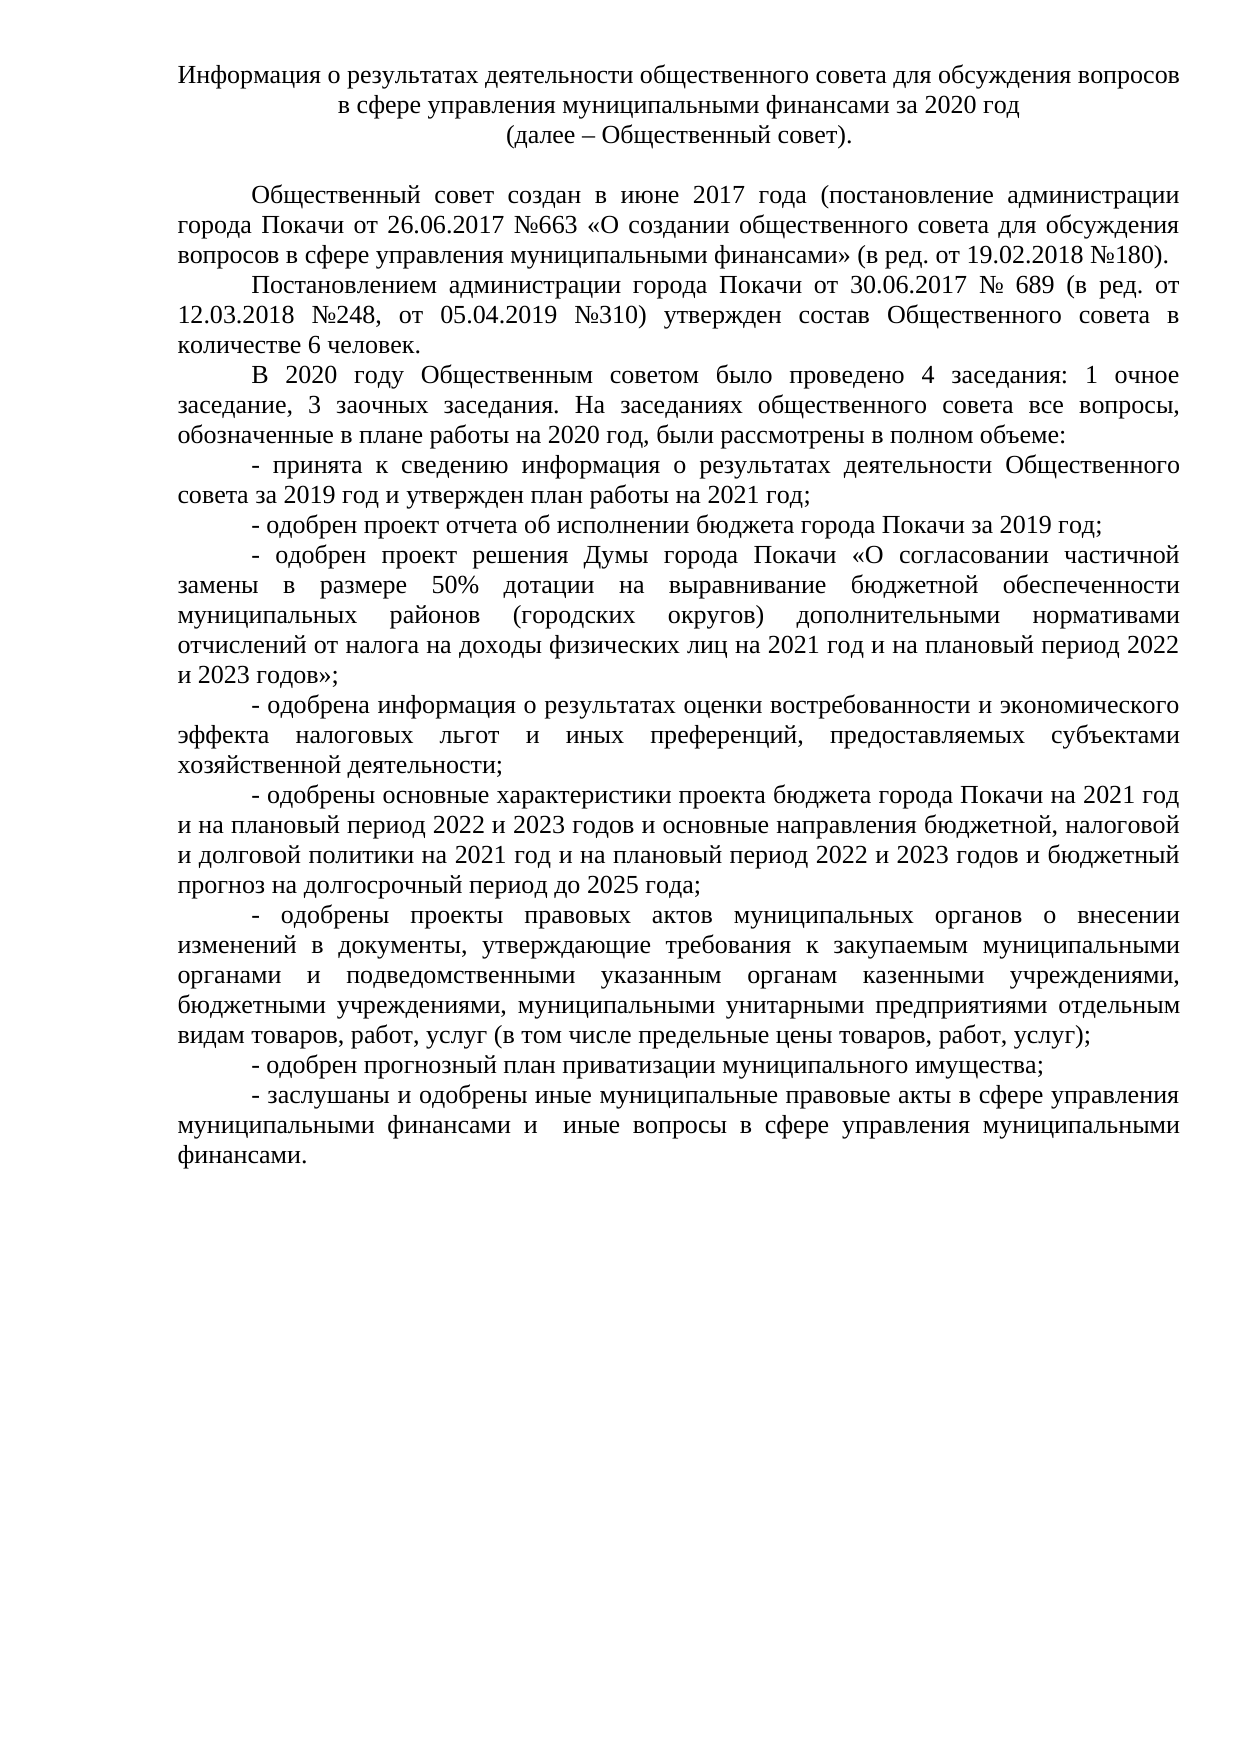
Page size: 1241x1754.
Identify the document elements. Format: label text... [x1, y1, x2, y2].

text Информация о результатах деятельности общественного совета для обсуждения вопросов в сфере управления муниципальными финансами за 2020 год [177, 59, 1181, 119]
text - заслушаны и одобрены иные муниципальные правовые акты в сфере управления муниципальными финансами и иные вопросы в сфере управления муниципальными финансами. [177, 1079, 1181, 1169]
text - одобрен прогнозный план приватизации муниципального имущества; [177, 1049, 1181, 1079]
text - одобрены проекты правовых актов муниципальных органов о внесении изменений в документы, утверждающие требования к закупаемым муниципальными органами и подведомственными указанным органам казенными учреждениями, бюджетными учреждениями, муниципальными унитарными предприятиями отдельным видам товаров, работ, услуг (в том числе предельные цены товаров, работ, услуг); [177, 899, 1181, 1049]
text - одобрена информация о результатах оценки востребованности и экономического эффекта налоговых льгот и иных преференций, предоставляемых субъектами хозяйственной деятельности; [177, 689, 1181, 779]
text - принята к сведению информация о результатах деятельности Общественного совета за 2019 год и утвержден план работы на 2021 год; [177, 449, 1181, 509]
text Общественный совет создан в июне 2017 года (постановление администрации города Покачи от 26.06.2017 №663 «О создании общественного совета для обсуждения вопросов в сфере управления муниципальными финансами» (в ред. от 19.02.2018 №180). [177, 179, 1181, 269]
text - одобрен проект отчета об исполнении бюджета города Покачи за 2019 год; [177, 509, 1181, 539]
text (далее – Общественный совет). [177, 119, 1181, 149]
text - одобрены основные характеристики проекта бюджета города Покачи на 2021 год и на плановый период 2022 и 2023 годов и основные направления бюджетной, налоговой и долговой политики на 2021 год и на плановый период 2022 и 2023 годов и бюджетный прогноз на долгосрочный период до 2025 года; [177, 779, 1181, 899]
text В 2020 году Общественным советом было проведено 4 заседания: 1 очное заседание, 3 заочных заседания. На заседаниях общественного совета все вопросы, обозначенные в плане работы на 2020 год, были рассмотрены в полном объеме: [177, 359, 1181, 449]
text - одобрен проект решения Думы города Покачи «О согласовании частичной замены в размере 50% дотации на выравнивание бюджетной обеспеченности муниципальных районов (городских округов) дополнительными нормативами отчислений от налога на доходы физических лиц на 2021 год и на плановый период 2022 и 2023 годов»; [177, 539, 1181, 689]
text Постановлением администрации города Покачи от 30.06.2017 № 689 (в ред. от 12.03.2018 №248, от 05.04.2019 №310) утвержден состав Общественного совета в количестве 6 человек. [177, 269, 1181, 359]
